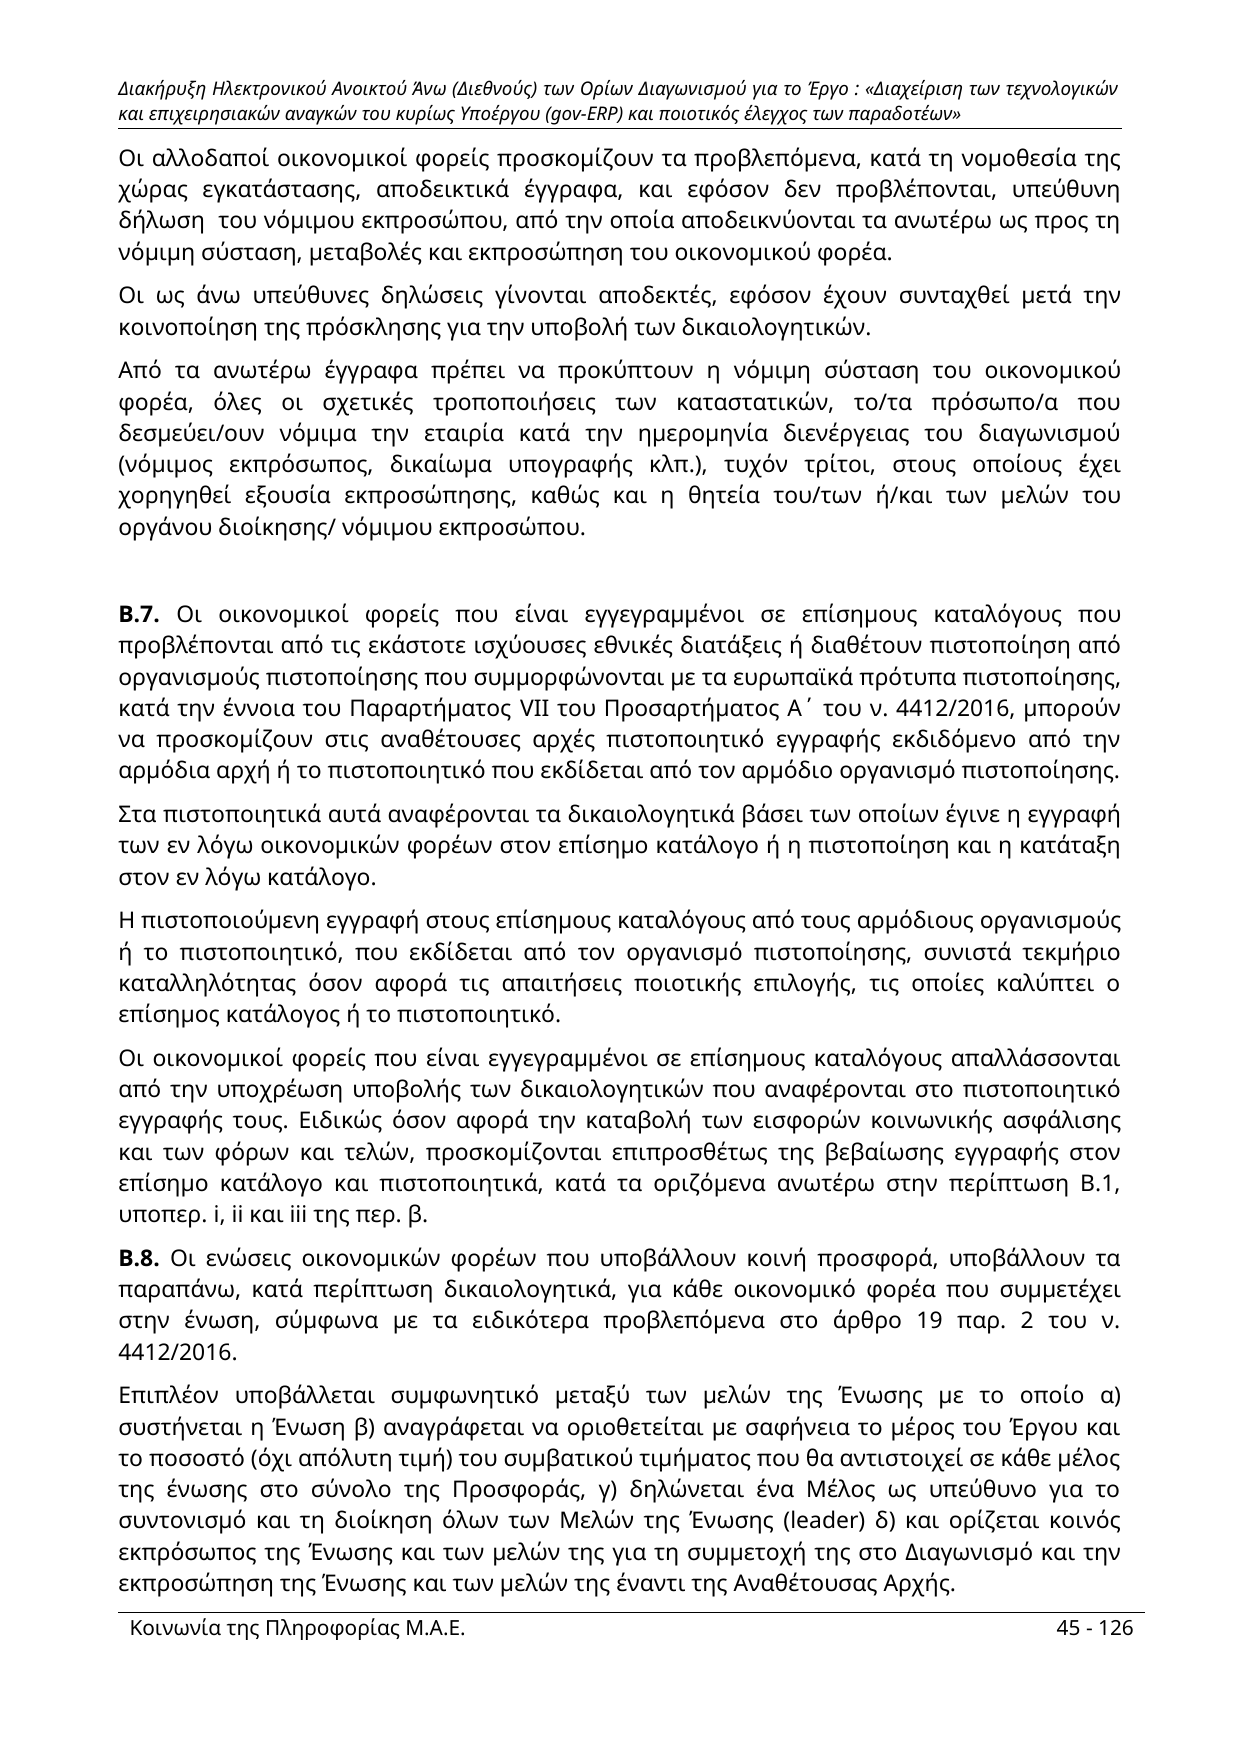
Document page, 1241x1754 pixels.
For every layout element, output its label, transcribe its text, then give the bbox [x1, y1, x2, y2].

text Β.7. Οι οικονομικοί φορείς που είναι εγγεγραμμένοι σε επίσημους καταλόγους που προβλέπονται από τις εκάστοτε ισχύουσες εθνικές διατάξεις ή διαθέτουν πιστοποίηση από οργανισμούς πιστοποίησης που συμμορφώνονται με τα ευρωπαϊκά πρότυπα πιστοποίησης, κατά την έννοια του Παραρτήματος VII του Προσαρτήματος Α΄ του ν. 4412/2016, μπορούν να προσκομίζουν στις αναθέτουσες αρχές πιστοποιητικό εγγραφής εκδιδόμενο από την αρμόδια αρχή ή το πιστοποιητικό που εκδίδεται από τον αρμόδιο οργανισμό πιστοποίησης. [118, 598, 1122, 785]
text Από τα ανωτέρω έγγραφα πρέπει να προκύπτουν η νόμιμη σύσταση του οικονομικού φορέα, όλες οι σχετικές τροποποιήσεις των καταστατικών, το/τα πρόσωπο/α που δεσμεύει/ουν νόμιμα την εταιρία κατά την ημερομηνία διενέργειας του διαγωνισμού (νόμιμος εκπρόσωπος, δικαίωμα υπογραφής κλπ.), τυχόν τρίτοι, στους οποίους έχει χορηγηθεί εξουσία εκπροσώπησης, καθώς και η θητεία του/των ή/και των μελών του οργάνου διοίκησης/ νόμιμου εκπροσώπου. [118, 354, 1122, 542]
text Στα πιστοποιητικά αυτά αναφέρονται τα δικαιολογητικά βάσει των οποίων έγινε η εγγραφή των εν λόγω οικονομικών φορέων στον επίσημο κατάλογο ή η πιστοποίηση και η κατάταξη στον εν λόγω κατάλογο. [118, 798, 1122, 892]
text Οι οικονομικοί φορείς που είναι εγγεγραμμένοι σε επίσημους καταλόγους απαλλάσσονται από την υποχρέωση υποβολής των δικαιολογητικών που αναφέρονται στο πιστοποιητικό εγγραφής τους. Ειδικώς όσον αφορά την καταβολή των εισφορών κοινωνικής ασφάλισης και των φόρων και τελών, προσκομίζονται επιπροσθέτως της βεβαίωσης εγγραφής στον επίσημο κατάλογο και πιστοποιητικά, κατά τα οριζόμενα ανωτέρω στην περίπτωση Β.1, υποπερ. i, ii και iii της περ. β. [118, 1042, 1122, 1229]
text Οι αλλοδαποί οικονομικοί φορείς προσκομίζουν τα προβλεπόμενα, κατά τη νομοθεσία της χώρας εγκατάστασης, αποδεικτικά έγγραφα, και εφόσον δεν προβλέπονται, υπεύθυνη δήλωση του νόμιμου εκπροσώπου, από την οποία αποδεικνύονται τα ανωτέρω ως προς τη νόμιμη σύσταση, μεταβολές και εκπροσώπηση του οικονομικού φορέα. [118, 142, 1122, 267]
text Οι ως άνω υπεύθυνες δηλώσεις γίνονται αποδεκτές, εφόσον έχουν συνταχθεί μετά την κοινοποίηση της πρόσκλησης για την υποβολή των δικαιολογητικών. [118, 279, 1122, 342]
text Β.8. Οι ενώσεις οικονομικών φορέων που υποβάλλουν κοινή προσφορά, υποβάλλουν τα παραπάνω, κατά περίπτωση δικαιολογητικά, για κάθε οικονομικό φορέα που συμμετέχει στην ένωση, σύμφωνα με τα ειδικότερα προβλεπόμενα στο άρθρο 19 παρ. 2 του ν. 4412/2016. [118, 1242, 1122, 1367]
text Η πιστοποιούμενη εγγραφή στους επίσημους καταλόγους από τους αρμόδιους οργανισμούς ή το πιστοποιητικό, που εκδίδεται από τον οργανισμό πιστοποίησης, συνιστά τεκμήριο καταλληλότητας όσον αφορά τις απαιτήσεις ποιοτικής επιλογής, τις οποίες καλύπτει ο επίσημος κατάλογος ή το πιστοποιητικό. [118, 904, 1122, 1029]
text Επιπλέον υποβάλλεται συμφωνητικό μεταξύ των μελών της Ένωσης με το οποίο α) συστήνεται η Ένωση β) αναγράφεται να οριοθετείται με σαφήνεια το μέρος του Έργου και το ποσοστό (όχι απόλυτη τιμή) του συμβατικού τιμήματος που θα αντιστοιχεί σε κάθε μέλος της ένωσης στο σύνολο της Προσφοράς, γ) δηλώνεται ένα Μέλος ως υπεύθυνο για το συντονισμό και τη διοίκηση όλων των Μελών της Ένωσης (leader) δ) και ορίζεται κοινός εκπρόσωπος της Ένωσης και των μελών της για τη συμμετοχή της στο Διαγωνισμό και την εκπροσώπηση της Ένωσης και των μελών της έναντι της Αναθέτουσας Αρχής. [118, 1379, 1122, 1598]
